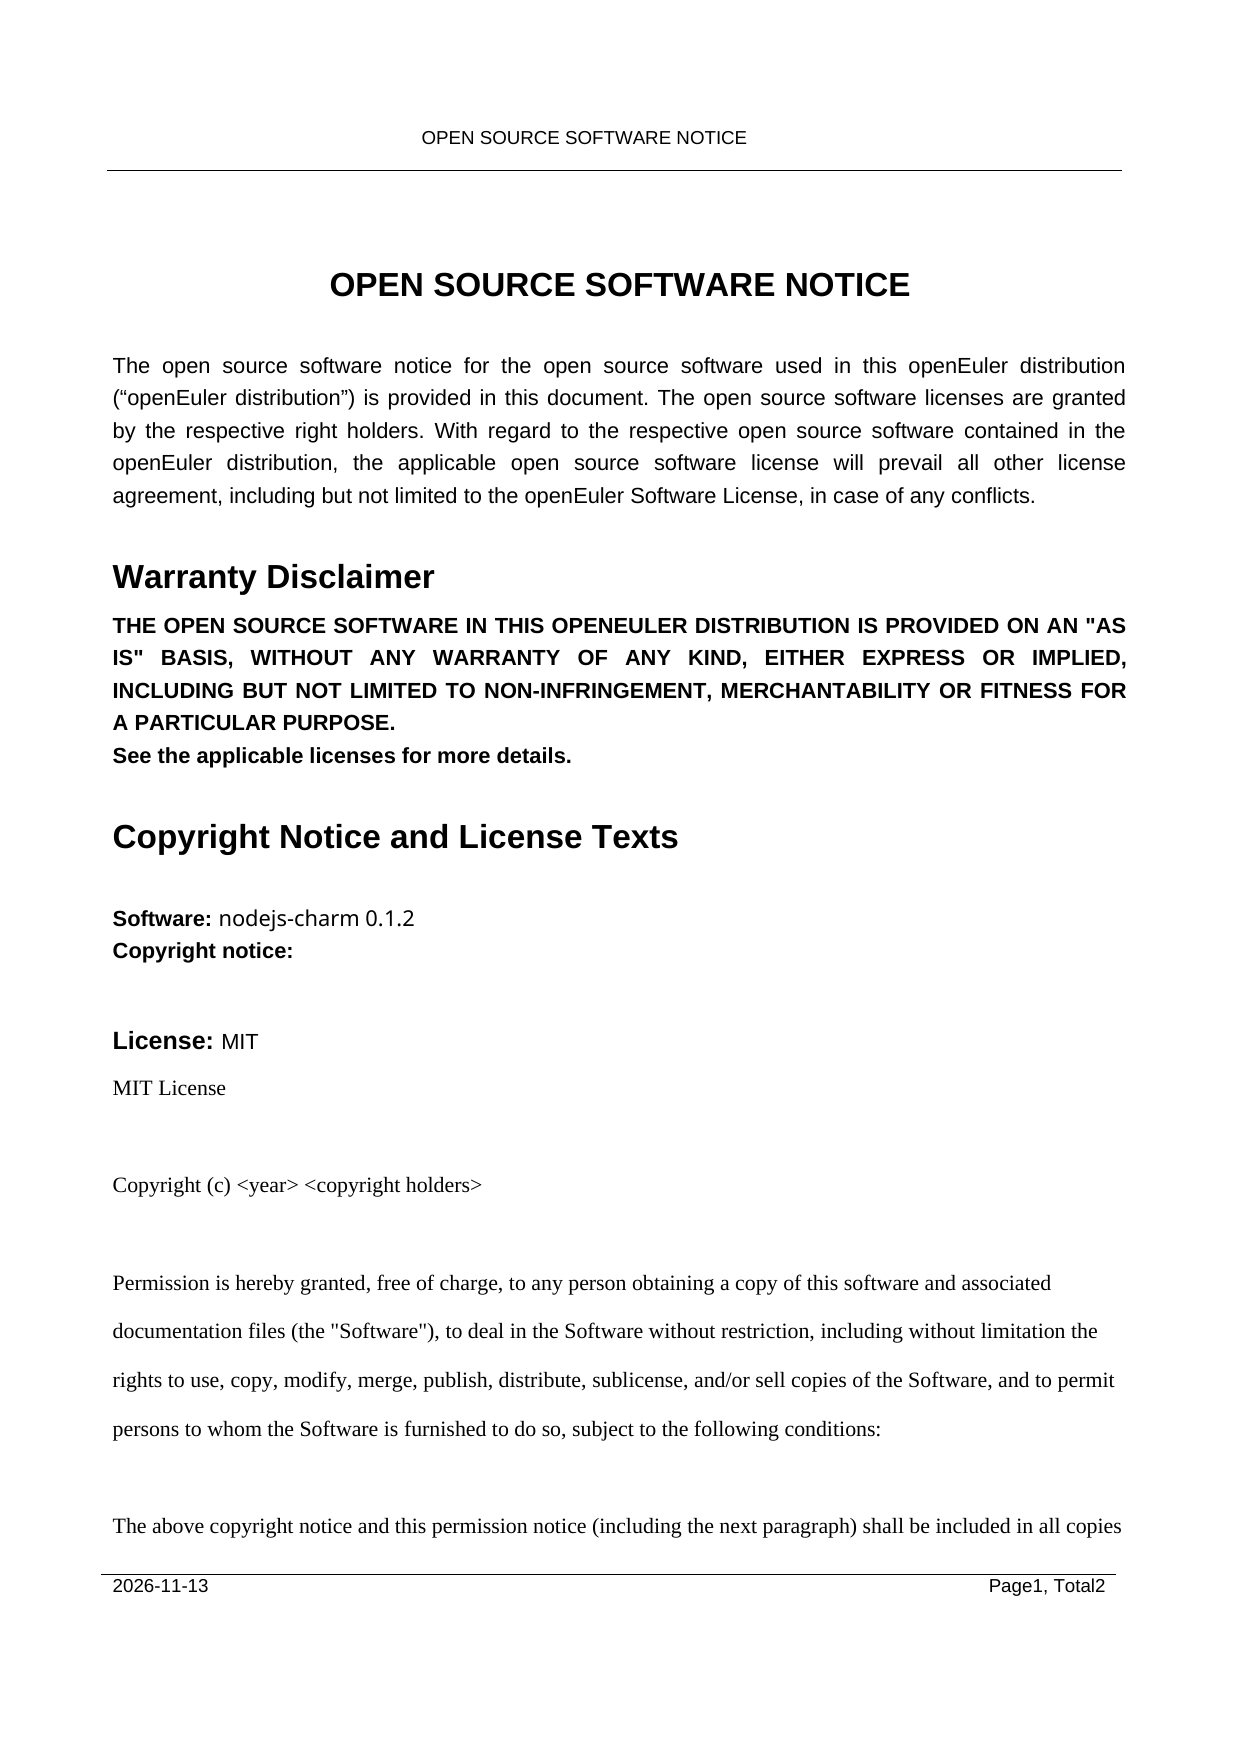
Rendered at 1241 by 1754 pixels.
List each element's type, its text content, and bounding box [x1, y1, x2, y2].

text The open source software notice for the open source software used in this openEuler distribution (“openEuler distribution”) is provided in this document. The open source software licenses are granted by the respective right holders. With regard to the respective open source software contained in the openEuler distribution, the applicable open source software license will prevail all other license agreement, including but not limited to the openEuler Software License, in case of any conflicts. [112, 349, 1128, 511]
text License: MIT [112, 1024, 1128, 1057]
text THE OPEN SOURCE SOFTWARE IN THIS OPENEULER DISTRIBUTION IS PROVIDED ON AN "AS IS" BASIS, WITHOUT ANY WARRANTY OF ANY KIND, EITHER EXPRESS OR IMPLIED, INCLUDING BUT NOT LIMITED TO NON-INFRINGEMENT, MERCHANTABILITY OR FITNESS FOR A PARTICULAR PURPOSE. See the applicable licenses for more details. [112, 609, 1128, 771]
text Software: nodejs-charm 0.1.2 [112, 901, 1128, 934]
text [112, 1071, 1128, 1542]
text OPEN SOURCE SOFTWARE NOTICE [112, 251, 1128, 316]
text Copyright Notice and License Texts [112, 804, 1128, 869]
text Copyright notice: [112, 934, 1128, 966]
text Warranty Disclaimer [112, 544, 1128, 609]
